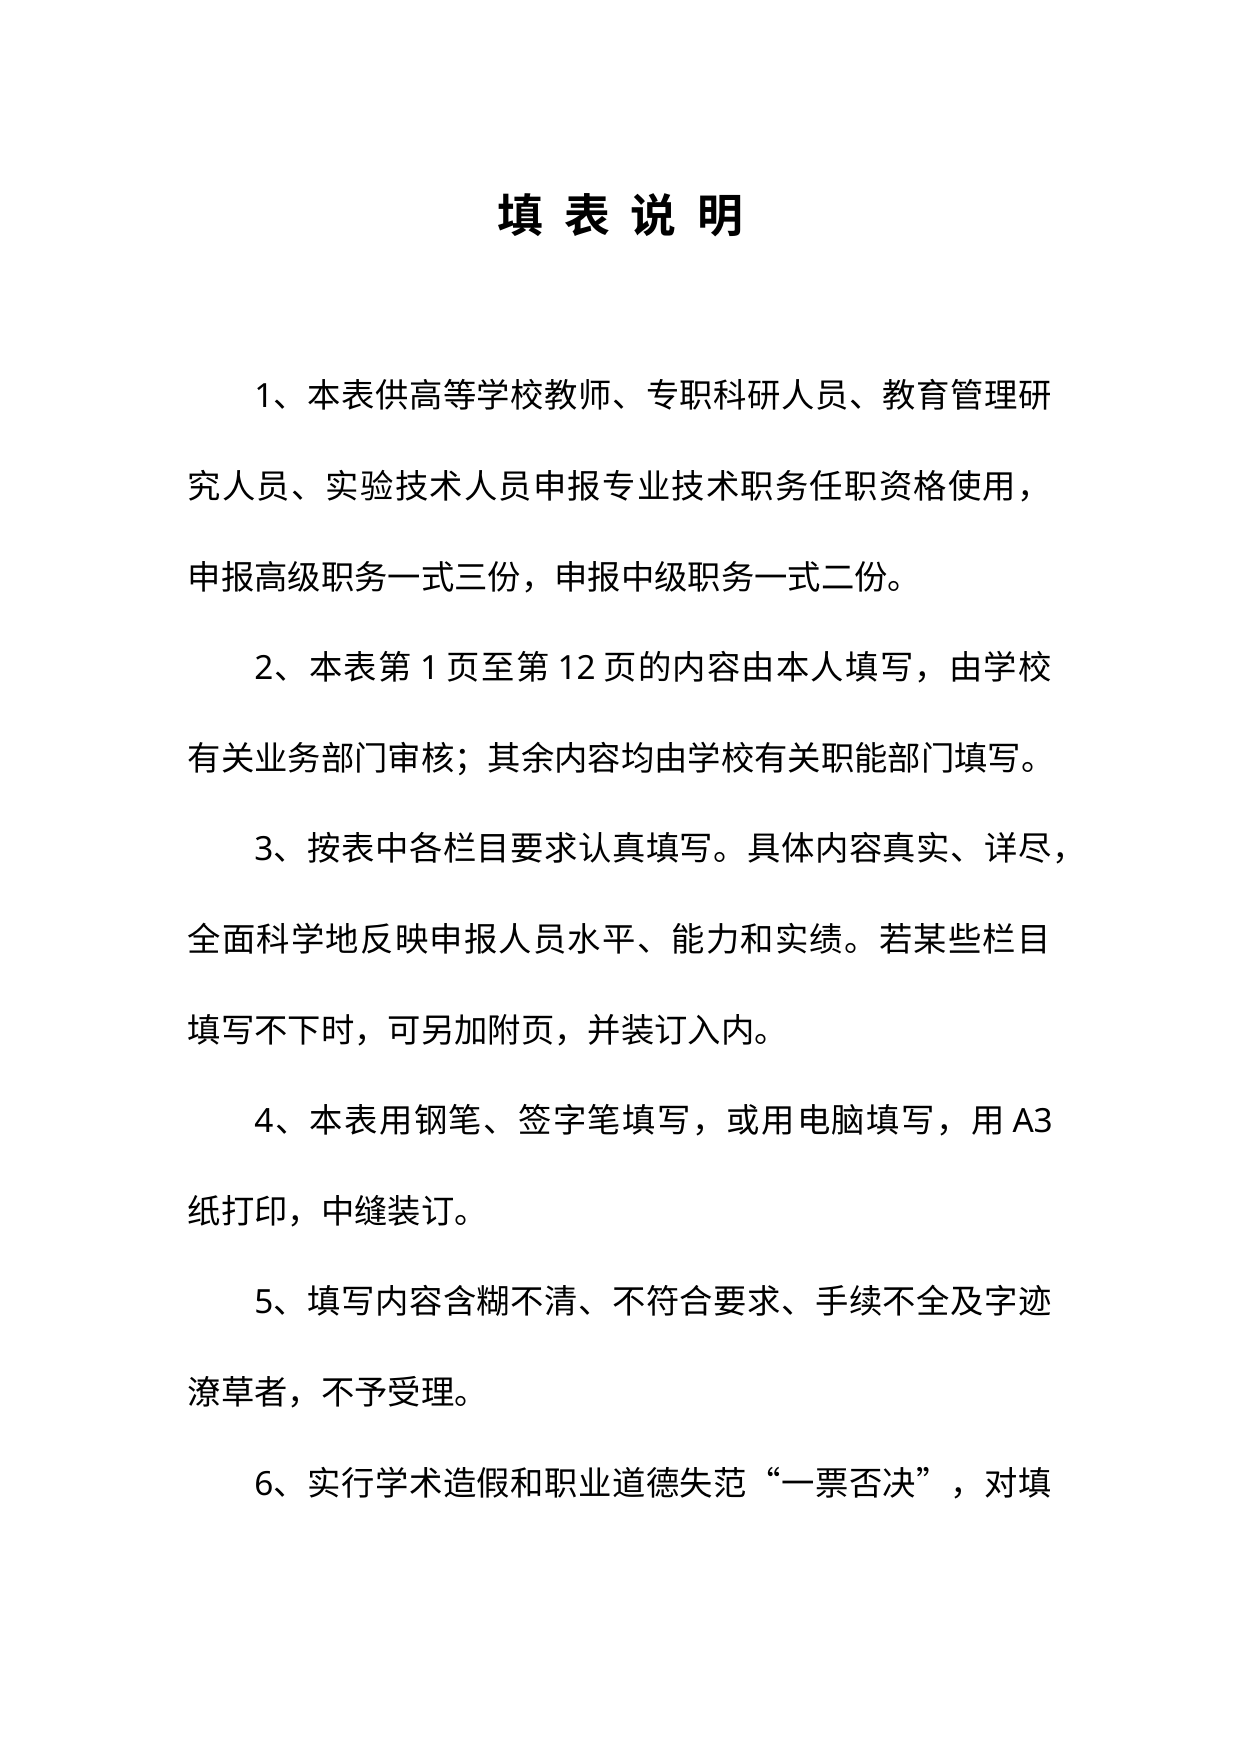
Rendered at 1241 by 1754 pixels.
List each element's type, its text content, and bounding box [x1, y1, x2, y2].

text 填 表 说 明 [187, 167, 1053, 257]
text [187, 1436, 1053, 1526]
text 2、本表第1页至第12页的内容由本人填写，由学校有关业务部门审核；其余内容均由学校有关职能部门填写。 [187, 620, 1053, 801]
text 4、本表用钢笔、签字笔填写，或用电脑填写，用A3纸打印，中缝装订。 [187, 1073, 1053, 1254]
text 5、填写内容含糊不清、不符合要求、手续不全及字迹潦草者，不予受理。 [187, 1254, 1053, 1436]
text 3、按表中各栏目要求认真填写。具体内容真实、详尽，全面科学地反映申报人员水平、能力和实绩。若某些栏目填写不下时，可另加附页，并装订入内。 [187, 801, 1053, 1073]
text 1、本表供高等学校教师、专职科研人员、教育管理研究人员、实验技术人员申报专业技术职务任职资格使用，申报高级职务一式三份，申报中级职务一式二份。 [187, 348, 1053, 620]
